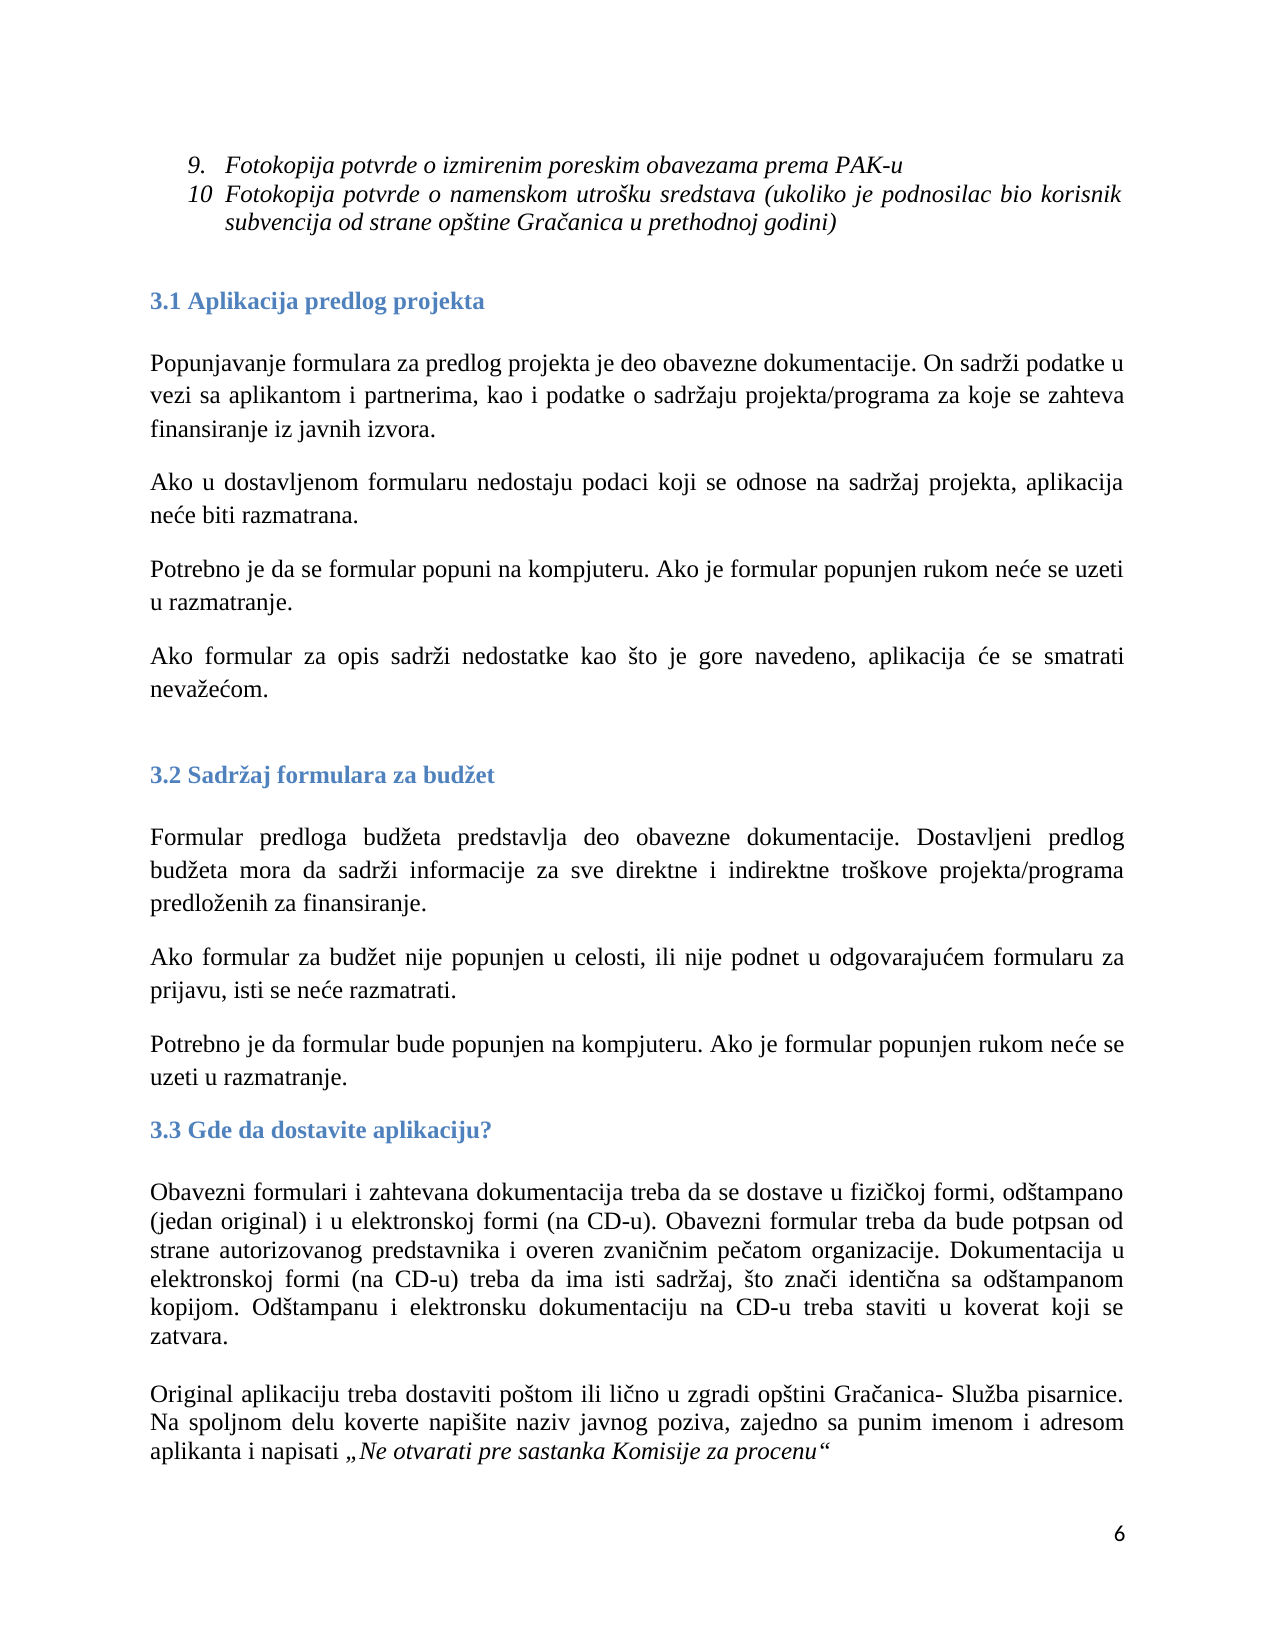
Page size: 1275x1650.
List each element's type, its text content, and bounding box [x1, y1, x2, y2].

text Ako u dostavljenom formularu nedostaju podaci koji se odnose na sadržaj projekta, aplikacija neće biti razmatrana. [150, 467, 1125, 529]
subtitle 3.1 Aplikacija predlog projekta [150, 286, 1125, 314]
text Popunjavanje formulara za predlog projekta je deo obavezne dokumentacije. On sadrži podatke u vezi sa aplikantom i partnerima, kao i podatke o sadržaju projekta/programa za koje se zahteva finansiranje iz javnih izvora. [150, 348, 1125, 442]
list Fotokopija potvrde o izmirenim poreskim obavezama prema PAK-u [187, 150, 1125, 179]
subtitle 3.2 Sadržaj formulara za budžet [150, 760, 1125, 789]
text Potrebno je da se formular popuni na kompjuteru. Ako je formular popunjen rukom neće se uzeti u razmatranje. [150, 554, 1125, 616]
text Potrebno je da formular bude popunjen na kompjuteru. Ako je formular popunjen rukom neće se uzeti u razmatranje. [150, 1029, 1125, 1091]
text Original aplikaciju treba dostaviti poštom ili lično u zgradi opštini Gračanica- Služba pisarnice. Na spoljnom delu koverte napišite naziv javnog poziva, zajedno sa punim imenom i adresom aplikanta i napisati „Ne otvarati pre sastanka Komisije za procenu“ [150, 1379, 1125, 1465]
list Fotokopija potvrde o namenskom utrošku sredstava (ukoliko je podnosilac bio korisnik subvencija od strane opštine Gračanica u prethodnoj godini) [187, 179, 1125, 236]
text Ako formular za opis sadrži nedostatke kao što je gore navedeno, aplikacija će se smatrati nevažećom. [150, 641, 1125, 735]
text Obavezni formulari i zahtevana dokumentacija treba da se dostave u fizičkoj formi, odštampano (jedan original) i u elektronskoj formi (na CD-u). Obavezni formular treba da bude potpsan od strane autorizovanog predstavnika i overen zvaničnim pečatom organizacije. Dokumentacija u elektronskoj formi (na CD-u) treba da ima isti sadržaj, što znači identična sa odštampanom kopijom. Odštampanu i elektronsku dokumentaciju na CD-u treba staviti u koverat koji se zatvara. [150, 1177, 1125, 1350]
text Formular predloga budžeta predstavlja deo obavezne dokumentacije. Dostavljeni predlog budžeta mora da sadrži informacije za sve direktne i indirektne troškove projekta/programa predloženih za finansiranje. [150, 822, 1125, 917]
subtitle 3.3 Gde da dostavite aplikaciju? [150, 1116, 1125, 1144]
text Ako formular za budžet nije popunjen u celosti, ili nije podnet u odgovarajućem formularu za prijavu, isti se neće razmatrati. [150, 942, 1125, 1004]
